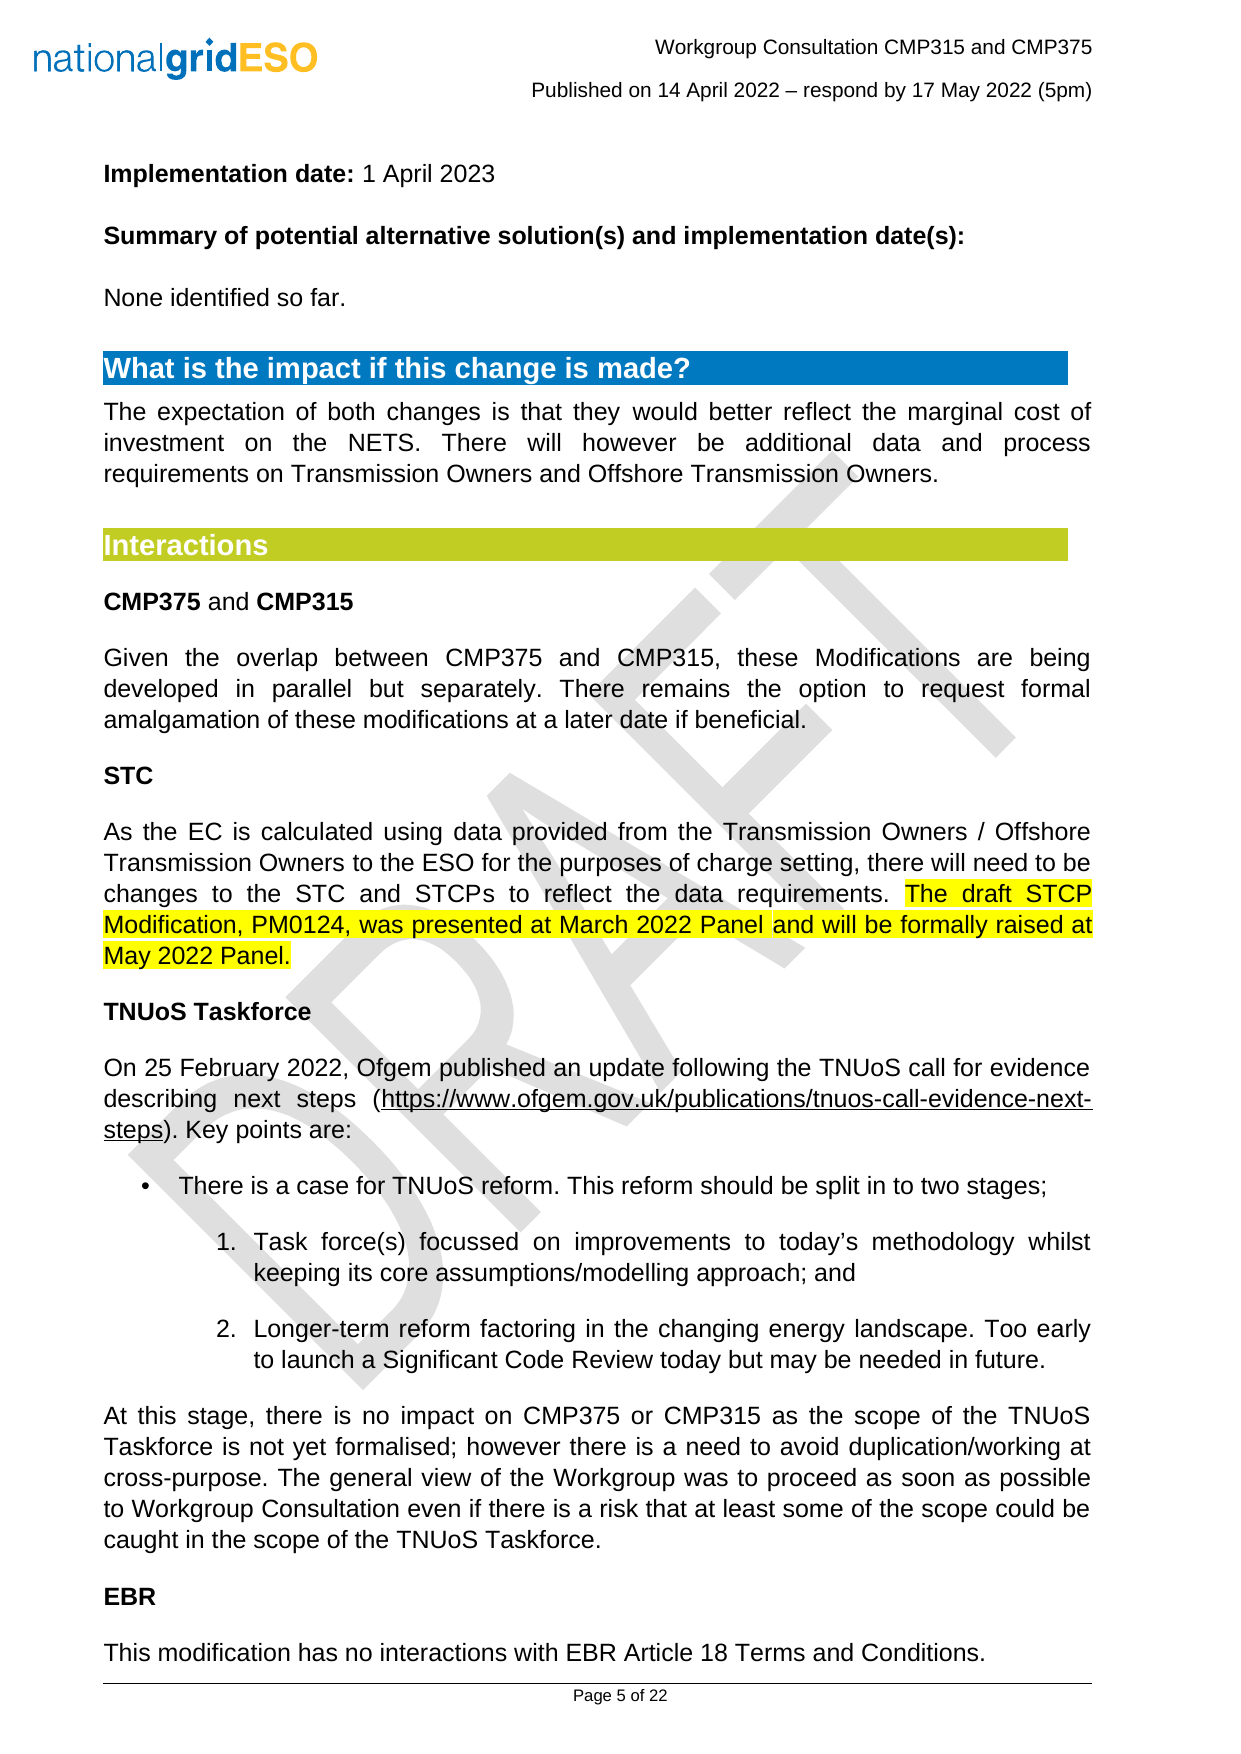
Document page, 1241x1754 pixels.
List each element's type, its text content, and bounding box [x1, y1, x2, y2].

text As the EC is calculated using data provided from the Transmission Owners / Offshore Transmission Owners to the ESO for the purposes of charge setting, there will need to be changes to the STC and STCPs to reflect the data requirements. The draft STCP Modification, PM0124, was presented at March 2022 Panel and will be formally raised at May 2022 Panel. [103, 817, 1092, 969]
text Implementation date: [103, 158, 1092, 187]
list There is a case for TNUoS reform. This reform should be split in to two stages; [141, 1171, 1092, 1200]
text On 25 February 2022, Ofgem published an update following the TNUoS call for evidence describing next steps (https://www.ofgem.gov.uk/publications/tnuos-call-evidence-next-steps). Key points are: [103, 1053, 1092, 1144]
text At this stage, there is no impact on CMP375 or CMP315 as the scope of the TNUoS Taskforce is not yet formalised; however there is a need to avoid duplication/working at cross-purpose. The general view of the Workgroup was to proceed as soon as possible to Workgroup Consultation even if there is a risk that at least some of the scope could be caught in the scope of the TNUoS Taskforce. [103, 1401, 1092, 1554]
text EBR [103, 1581, 1092, 1610]
text Summary of potential alternative solution(s) and implementation date(s): [103, 221, 1092, 249]
list Task force(s) focussed on improvements to today’s methodology whilst keeping its core assumptions/modelling approach; and [216, 1227, 1092, 1287]
text TNUoS Taskforce [103, 997, 1092, 1026]
text Given the overlap between CMP375 and CMP315, these Modifications are being developed in parallel but separately. There remains the option to request formal amalgamation of these modifications at a later date if beneficial. [103, 642, 1092, 733]
text CMP375 and CMP315 [103, 586, 1092, 615]
list What is the impact if this change is made? [103, 351, 1068, 385]
list Longer-term reform factoring in the changing energy landscape. Too early to launch a Significant Code Review today but may be needed in future. [216, 1314, 1092, 1374]
text The expectation of both changes is that they would better reflect the marginal cost of investment on the NETS. There will however be additional data and process requirements on Transmission Owners and Offshore Transmission Owners. [103, 397, 1092, 488]
text This modification has no interactions with EBR Article 18 Terms and Conditions. [103, 1637, 1092, 1666]
text STC [103, 761, 1092, 789]
text None identified so far. [103, 283, 1092, 311]
text Interactions [103, 528, 1068, 561]
